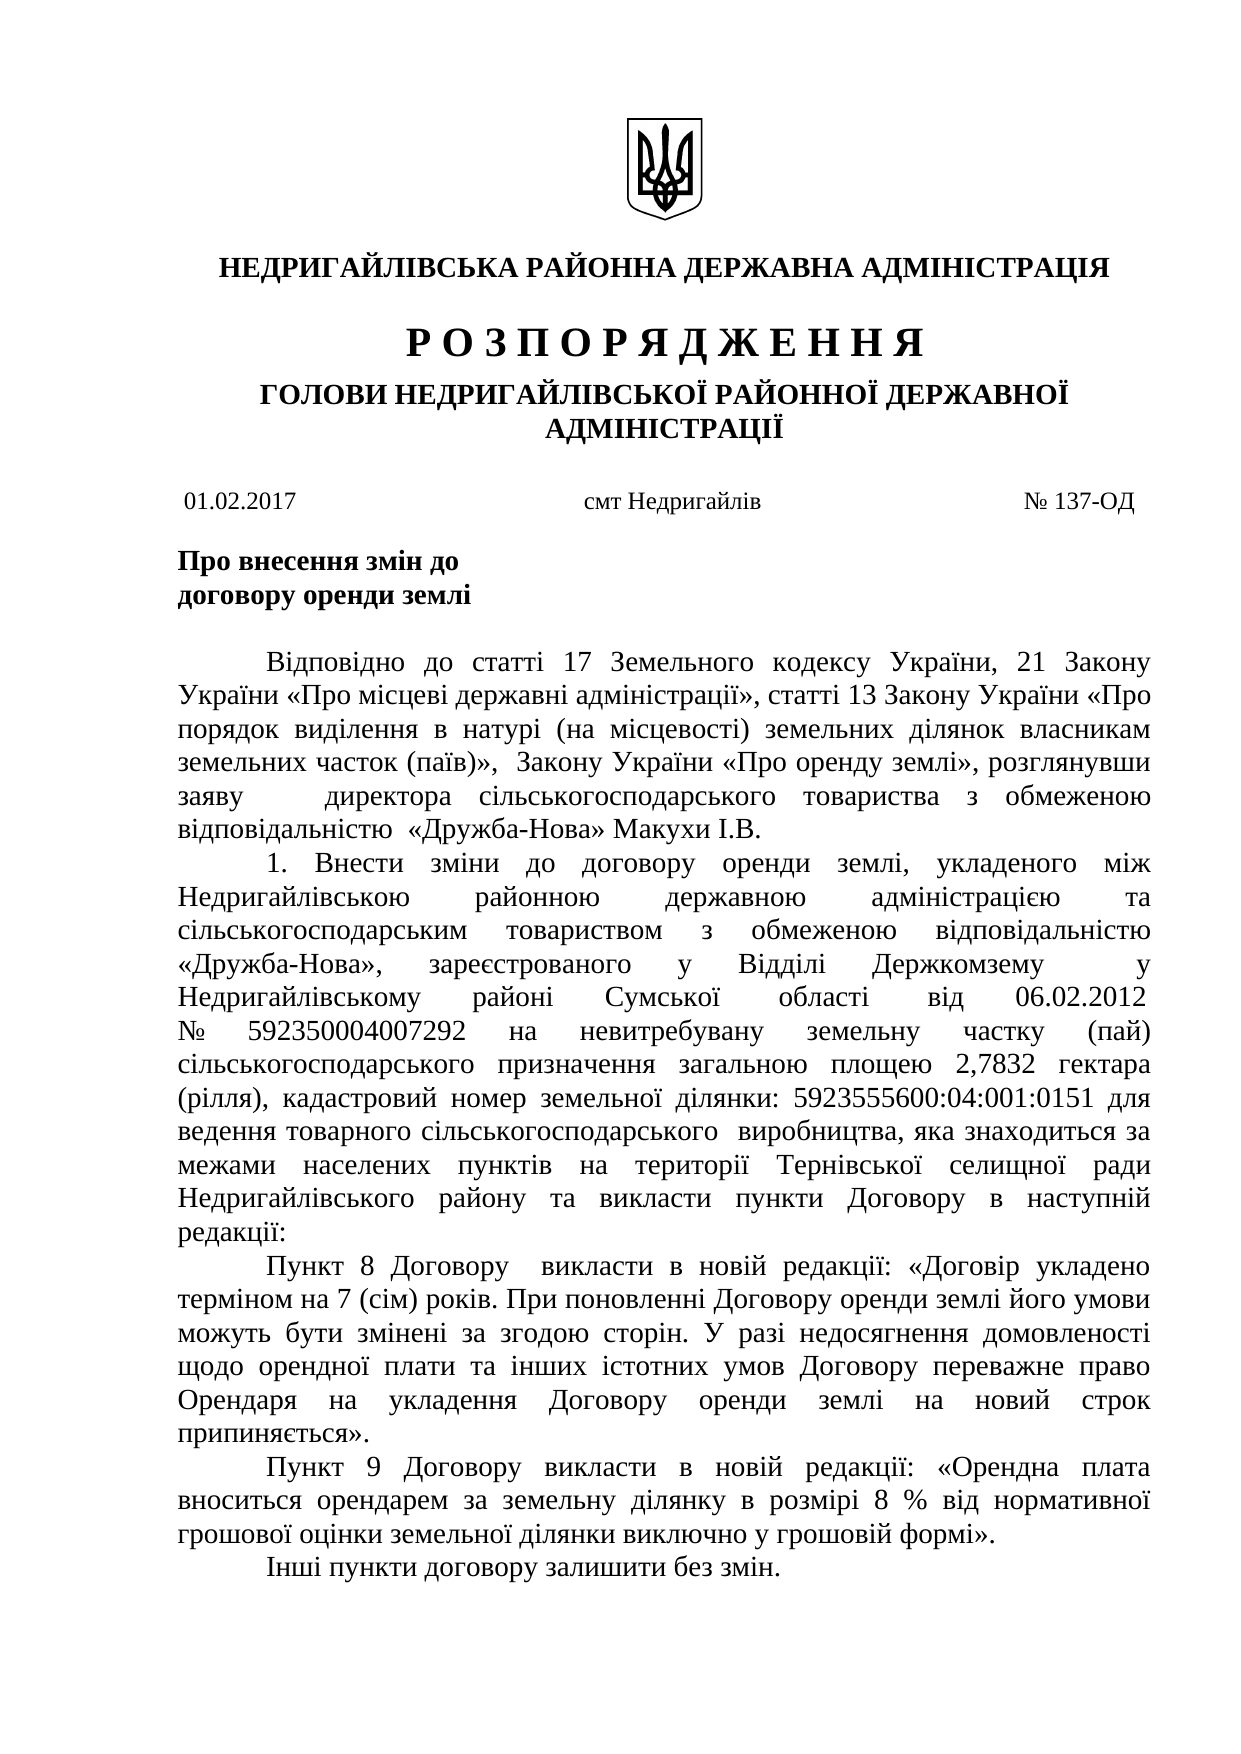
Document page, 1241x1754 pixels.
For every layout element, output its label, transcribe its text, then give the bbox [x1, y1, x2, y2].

subtitle Про внесення змін до [177, 543, 1152, 577]
text НЕДРИГАЙЛІВСЬКА РАЙОННА ДЕРЖАВНА АДМІНІСТРАЦІЯ [177, 250, 1152, 283]
text Р О З П О Р Я Д Ж Е Н Н Я [177, 317, 1152, 365]
text 01.02.2017 смт Недригайлів № 137-ОД [177, 486, 1152, 514]
subtitle договору оренди землі [177, 577, 1152, 610]
text Інші пункти договору залишити без змін. [177, 1549, 1152, 1583]
text Пункт 9 Договору викласти в новій редакції: «Орендна плата вноситься орендарем за земельну ділянку в розмірі 8 % від нормативної грошової оцінки земельної ділянки виключно у грошовій формі». [177, 1449, 1152, 1549]
text 1. Внести зміни до договору оренди землі, укладеного між Недригайлівською районною державною адміністрацією та сільськогосподарським товариством з обмеженою відповідальністю «Дружба-Нова», зареєстрованого у Відділі Держкомзему у Недригайлівському районі Сумської області від 06.02.2012 [177, 845, 1152, 1013]
text Відповідно до статті 17 Земельного кодексу України, 21 Закону України «Про місцеві державні адміністрації», статті 13 Закону України «Про порядок виділення в натурі (на місцевості) земельних ділянок власникам земельних часток (паїв)», Закону України «Про оренду землі», розглянувши заяву директора сільськогосподарського товариства з обмеженою відповідальністю «Дружба-Нова» Макухи І.В. [177, 644, 1152, 845]
picture [626, 118, 703, 222]
text Пункт 8 Договору викласти в новій редакції: «Договір укладено терміном на 7 (сім) років. При поновленні Договору оренди землі його умови можуть бути змінені за згодою сторін. У разі недосягнення домовленості щодо орендної плати та інших істотних умов Договору переважне право Орендаря на укладення Договору оренди землі на новий строк припиняється». [177, 1248, 1152, 1449]
text № 592350004007292 на невитребувану земельну частку (пай) сільськогосподарського призначення загальною площею 2,7832 гектара (рілля), кадастровий номер земельної ділянки: 5923555600:04:001:0151 для ведення товарного сільськогосподарського виробництва, яка знаходиться за межами населених пунктів на території Тернівської селищної ради Недригайлівського району та викласти пункти Договору в наступній редакції: [177, 1013, 1152, 1248]
text ГОЛОВИ НЕДРИГАЙЛІВСЬКОЇ РАЙОННОЇ ДЕРЖАВНОЇ АДМІНІСТРАЦІЇ [177, 377, 1152, 444]
